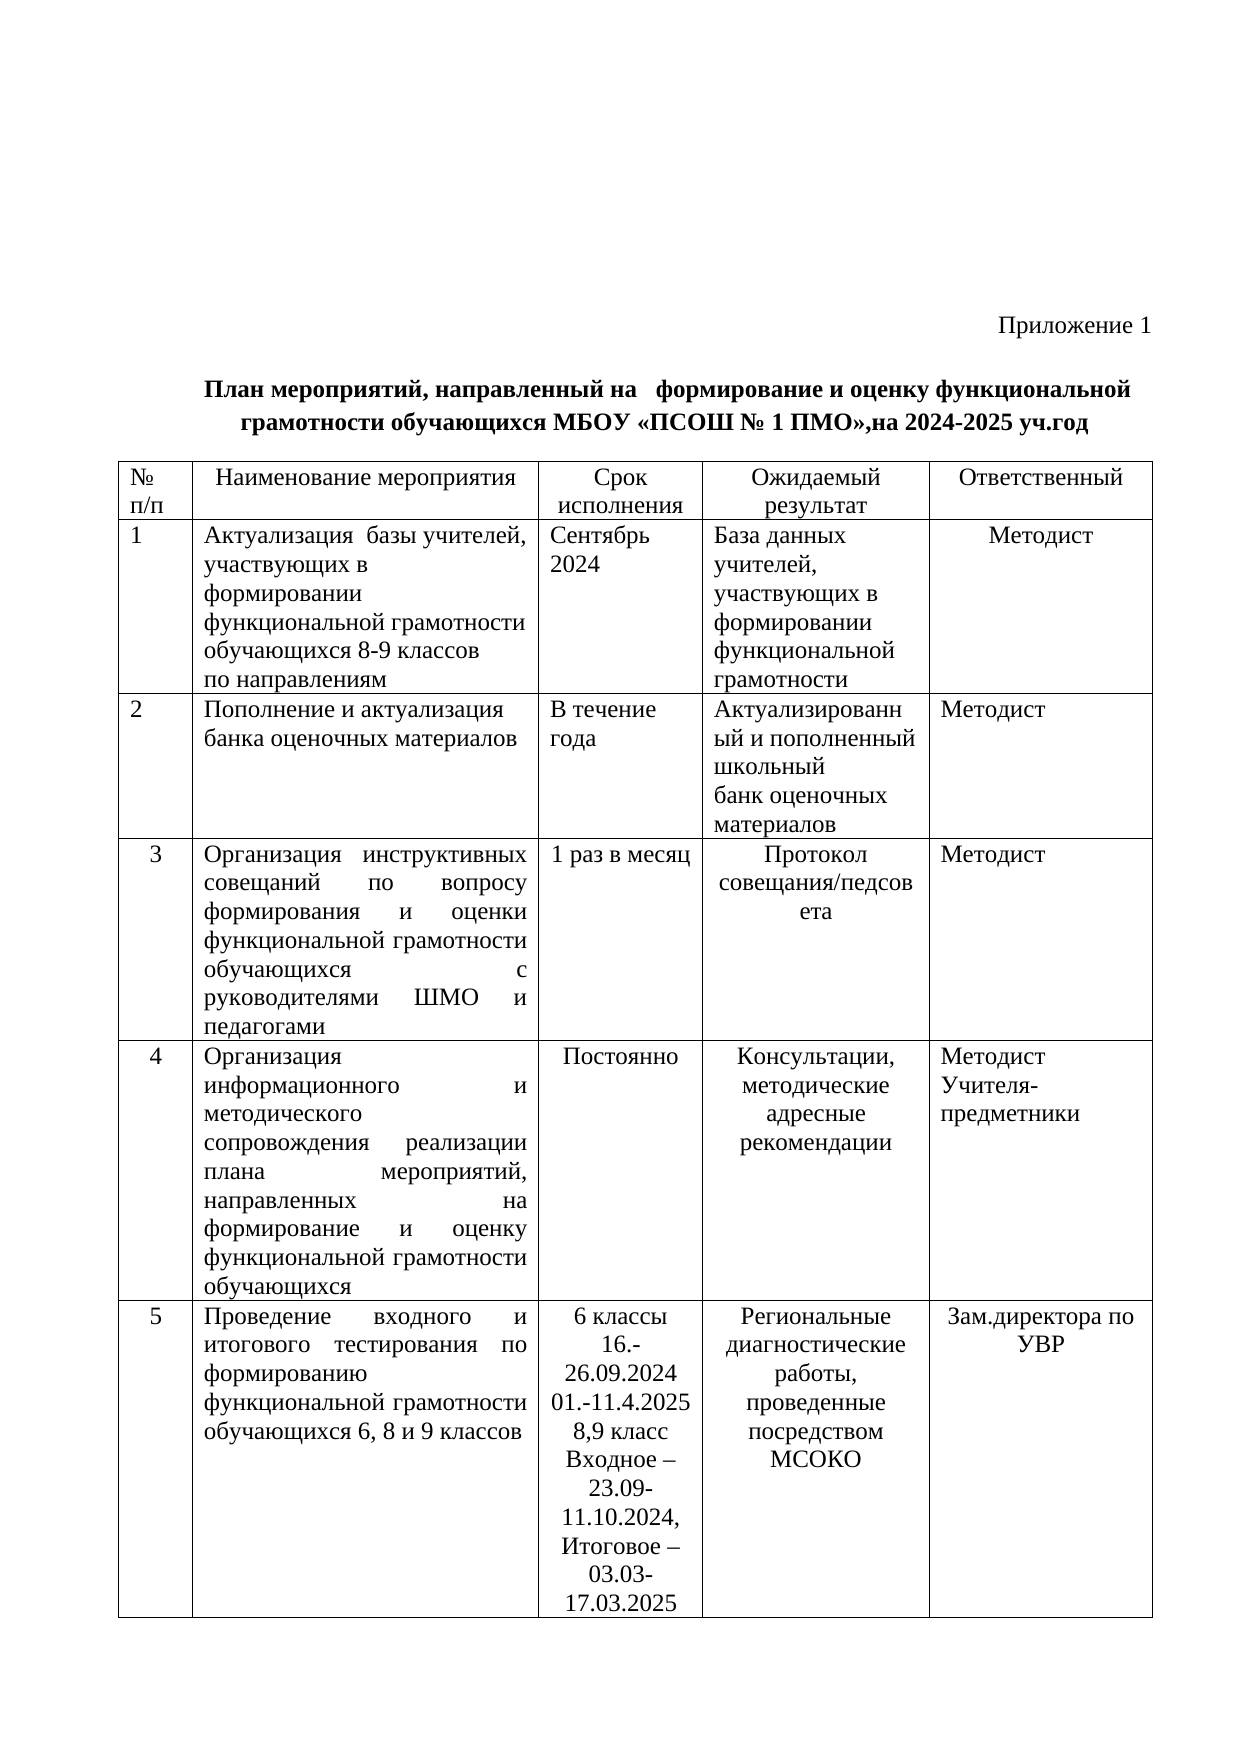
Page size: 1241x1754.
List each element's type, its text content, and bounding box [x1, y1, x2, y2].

table_cell Пополнение и актуализация банка оценочных материалов [193, 694, 538, 838]
table_cell 1 раз в месяц [539, 839, 702, 1040]
table_cell База данных учителей, участвующих в формировании функциональной грамотности [703, 520, 929, 693]
table_cell В течение года [539, 694, 702, 838]
table_cell Сентябрь 2024 [539, 520, 702, 693]
table_cell Организация информационного и методического сопровождения реализации плана мероприятий, направленных на формирование и оценку функциональной грамотности обучающихся [193, 1041, 538, 1300]
text Приложение 1 [177, 310, 1152, 339]
table_cell Актуализация базы учителей, участвующих в формировании функциональной грамотности обучающихся 8-9 классов по направлениям [193, 520, 538, 693]
table_cell Консультации, методические адресные рекомендации [703, 1041, 929, 1300]
table_cell Постоянно [539, 1041, 702, 1300]
table_cell 3 [119, 839, 192, 1040]
table_cell 2 [119, 694, 192, 838]
table_cell Актуализированный и пополненный школьный банк оценочных материалов [703, 694, 929, 838]
table_header № п/п [119, 462, 192, 519]
table_cell 5 [119, 1301, 192, 1617]
text План мероприятий, направленный на формирование и оценку функциональной грамотности обучающихся МБОУ «ПСОШ № 1 ПМО»,на 2024-2025 уч.год [177, 374, 1152, 436]
table_header Срок исполнения [539, 462, 702, 519]
table_cell Региональные диагностические работы, проведенные посредством МСОКО [703, 1301, 929, 1617]
table_cell 6 классы 16.-26.09.2024 01.-11.4.2025 8,9 класс Входное – 23.09-11.10.2024, Итоговое – 03.03-17.03.2025 [539, 1301, 702, 1617]
table_header Наименование мероприятия [193, 462, 538, 519]
table_cell Протокол совещания/педсовета [703, 839, 929, 1040]
table_cell 4 [119, 1041, 192, 1300]
table_cell Методист [930, 694, 1152, 838]
table_cell 1 [119, 520, 192, 693]
table_header Ответственный [930, 462, 1152, 519]
table_cell Организация инструктивных совещаний по вопросу формирования и оценки функциональной грамотности обучающихся с руководителями ШМО и педагогами [193, 839, 538, 1040]
table_cell Зам.директора по УВР [930, 1301, 1152, 1617]
table_cell Методист [930, 520, 1152, 693]
table_cell Методист Учителя-предметники [930, 1041, 1152, 1300]
table_cell Проведение входного и итогового тестирования по формированию функциональной грамотности обучающихся 6, 8 и 9 классов [193, 1301, 538, 1617]
table_header Ожидаемый результат [703, 462, 929, 519]
table_cell Методист [930, 839, 1152, 1040]
